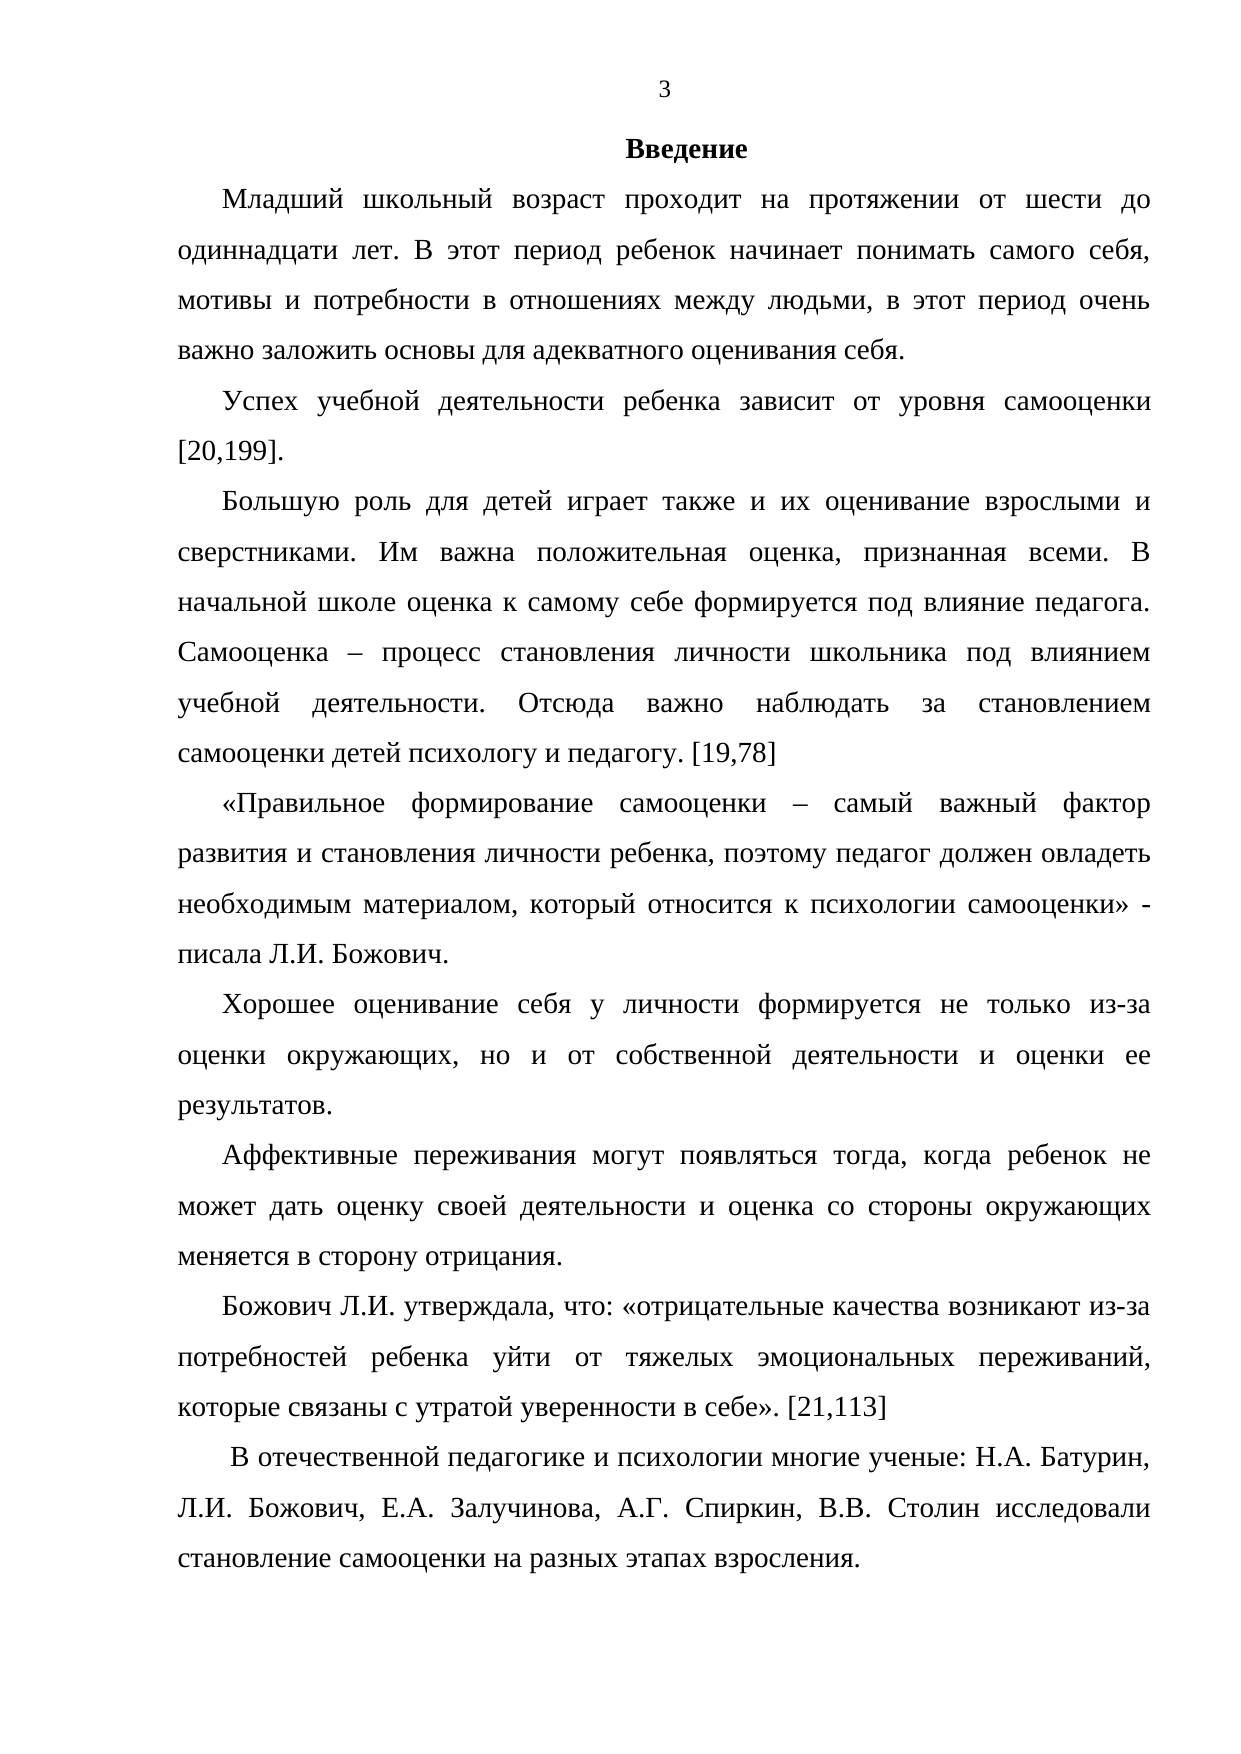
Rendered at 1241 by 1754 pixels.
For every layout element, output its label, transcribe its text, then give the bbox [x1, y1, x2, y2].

text Большую роль для детей играет также и их оценивание взрослыми и сверстниками. Им важна положительная оценка, признанная всеми. В начальной школе оценка к самому себе формируется под влияние педагога. Самооценка – процесс становления личности школьника под влиянием учебной деятельности. Отсюда важно наблюдать за становлением самооценки детей психологу и педагогу. [19,78] [177, 483, 1152, 768]
text В отечественной педагогике и психологии многие ученые: Н.А. Батурин, Л.И. Божович, Е.А. Залучинова, А.Г. Спиркин, В.В. Столин исследовали становление самооценки на разных этапах взросления. [177, 1439, 1152, 1573]
text Введение [177, 131, 1152, 165]
text Младший школьный возраст проходит на протяжении от шести до одиннадцати лет. В этот период ребенок начинает понимать самого себя, мотивы и потребности в отношениях между людьми, в этот период очень важно заложить основы для адекватного оценивания себя. [177, 182, 1152, 366]
text Божович Л.И. утверждала, что: «отрицательные качества возникают из-за потребностей ребенка уйти от тяжелых эмоциональных переживаний, которые связаны с утратой уверенности в себе». [21,113] [177, 1288, 1152, 1423]
text Аффективные переживания могут появляться тогда, когда ребенок не может дать оценку своей деятельности и оценка со стороны окружающих меняется в сторону отрицания. [177, 1137, 1152, 1272]
text Хорошее оценивание себя у личности формируется не только из-за оценки окружающих, но и от собственной деятельности и оценки ее результатов. [177, 987, 1152, 1121]
text «Правильное формирование самооценки – самый важный фактор развития и становления личности ребенка, поэтому педагог должен овладеть необходимым материалом, который относится к психологии самооценки» - писала Л.И. Божович. [177, 785, 1152, 970]
text Успех учебной деятельности ребенка зависит от уровня самооценки [20,199]. [177, 383, 1152, 467]
